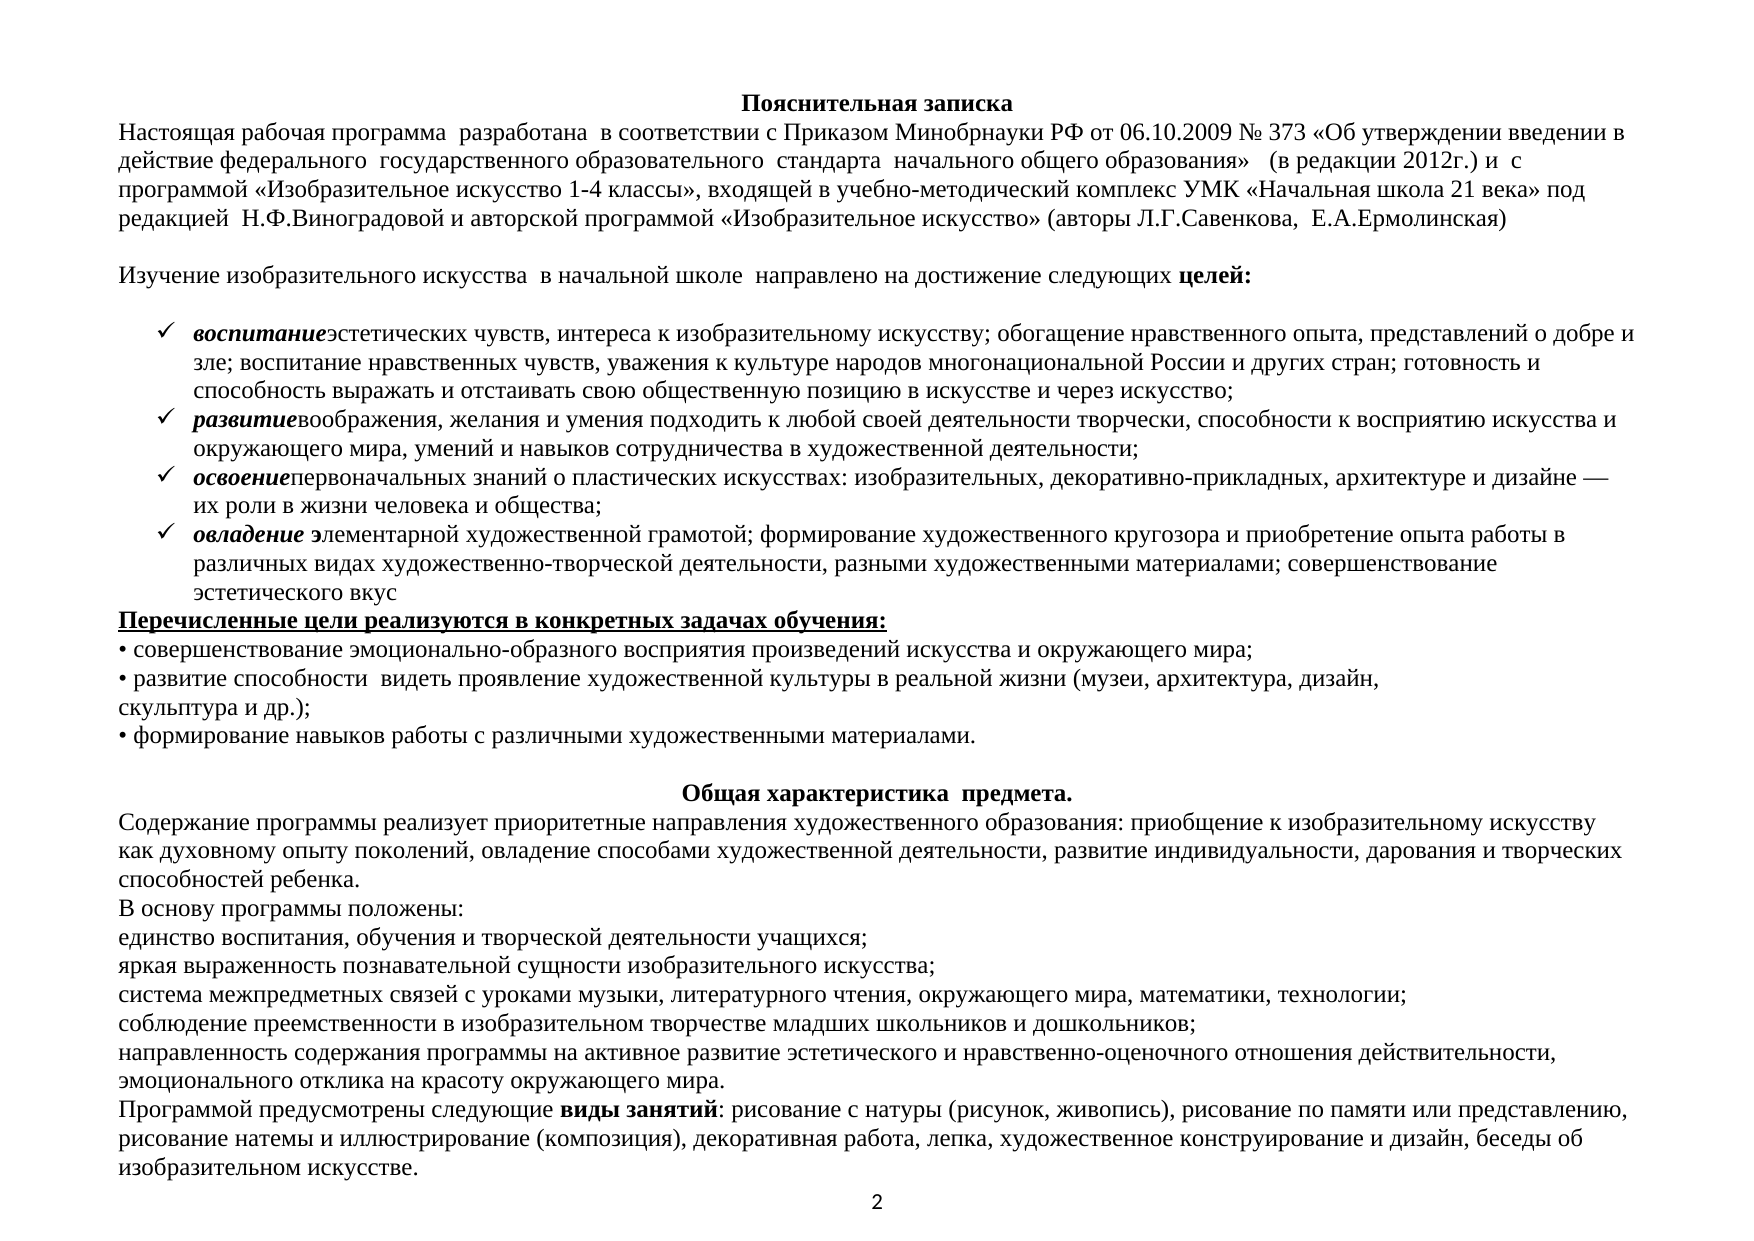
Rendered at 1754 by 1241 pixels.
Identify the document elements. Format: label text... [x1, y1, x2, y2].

list воспитаниеэстетических чувств, интереса к изобразительному искусству; обогащение нравственного опыта, представлений о добре и зле; воспитание нравственных чувств, уважения к культуре народов многонациональной России и других стран; готовность и способность выражать и отстаивать свою общественную позицию в искусстве и через искусство; [156, 318, 1636, 404]
text Перечисленные цели реализуются в конкретных задачах обучения: [118, 605, 1636, 634]
list развитиевоображения, желания и умения подходить к любой своей деятельности творчески, способности к восприятию искусства и окружающего мира, умений и навыков сотрудничества в художественной деятельности; [156, 404, 1636, 462]
text В основу программы положены: [118, 893, 1636, 922]
text единство воспитания, обучения и творческой деятельности учащихся; [118, 922, 1636, 950]
text яркая выраженность познавательной сущности изобразительного искусства; [118, 950, 1636, 979]
list освоениепервоначальных знаний о пластических искусствах: изобразительных, декоративно-прикладных, архитектуре и дизайне — их роли в жизни человека и общества; [156, 462, 1636, 519]
text Общая характеристика предмета. [118, 778, 1636, 807]
text скульптура и др.); [118, 692, 1636, 720]
text Настоящая рабочая программа разработана в соответствии с Приказом Минобрнауки РФ от 06.10.2009 № 373 «Об утверждении введении в действие федерального государственного образовательного стандарта начального общего образования» (в редакции 2012г.) и с программой «Изобразительное искусство 1-4 классы», входящей в учебно-методический комплекс УМК «Начальная школа 21 века» под редакцией Н.Ф.Виноградовой и авторской программой «Изобразительное искусство» (авторы Л.Г.Савенкова, Е.А.Ермолинская) [118, 117, 1636, 232]
text направленность содержания программы на активное развитие эстетического и нравственно-оценочного отношения действительности, эмоционального отклика на красоту окружающего мира. [118, 1037, 1636, 1094]
text Содержание программы реализует приоритетные направления художественного образования: приобщение к изобразительному искусству как духовному опыту поколений, овладение способами художественной деятельности, развитие индивидуальности, дарования и творческих способностей ребенка. [118, 807, 1636, 893]
text соблюдение преемственности в изобразительном творчестве младших школьников и дошкольников; [118, 1008, 1636, 1037]
text • совершенствование эмоционально-образного восприятия произведений искусства и окружающего мира; [118, 634, 1636, 663]
text система межпредметных связей с уроками музыки, литературного чтения, окружающего мира, математики, технологии; [118, 979, 1636, 1008]
text Программой предусмотрены следующие виды занятий: рисование с натуры (рисунок, живопись), рисование по памяти или представлению, рисование натемы и иллюстрирование (композиция), декоративная работа, лепка, художественное конструирование и дизайн, беседы об изобразительном искусстве. [118, 1094, 1636, 1180]
text • формирование навыков работы с различными художественными материалами. [118, 720, 1636, 749]
list овладение элементарной художественной грамотой; формирование художественного кругозора и приобретение опыта работы в различных видах художественно-творческой деятельности, разными художественными материалами; совершенствование эстетического вкус [156, 519, 1636, 605]
text Изучение изобразительного искусства в начальной школе направлено на достижение следующих целей: [118, 260, 1636, 289]
text Пояснительная записка [118, 88, 1636, 117]
text • развитие способности видеть проявление художественной культуры в реальной жизни (музеи, архитектура, дизайн, [118, 663, 1636, 692]
